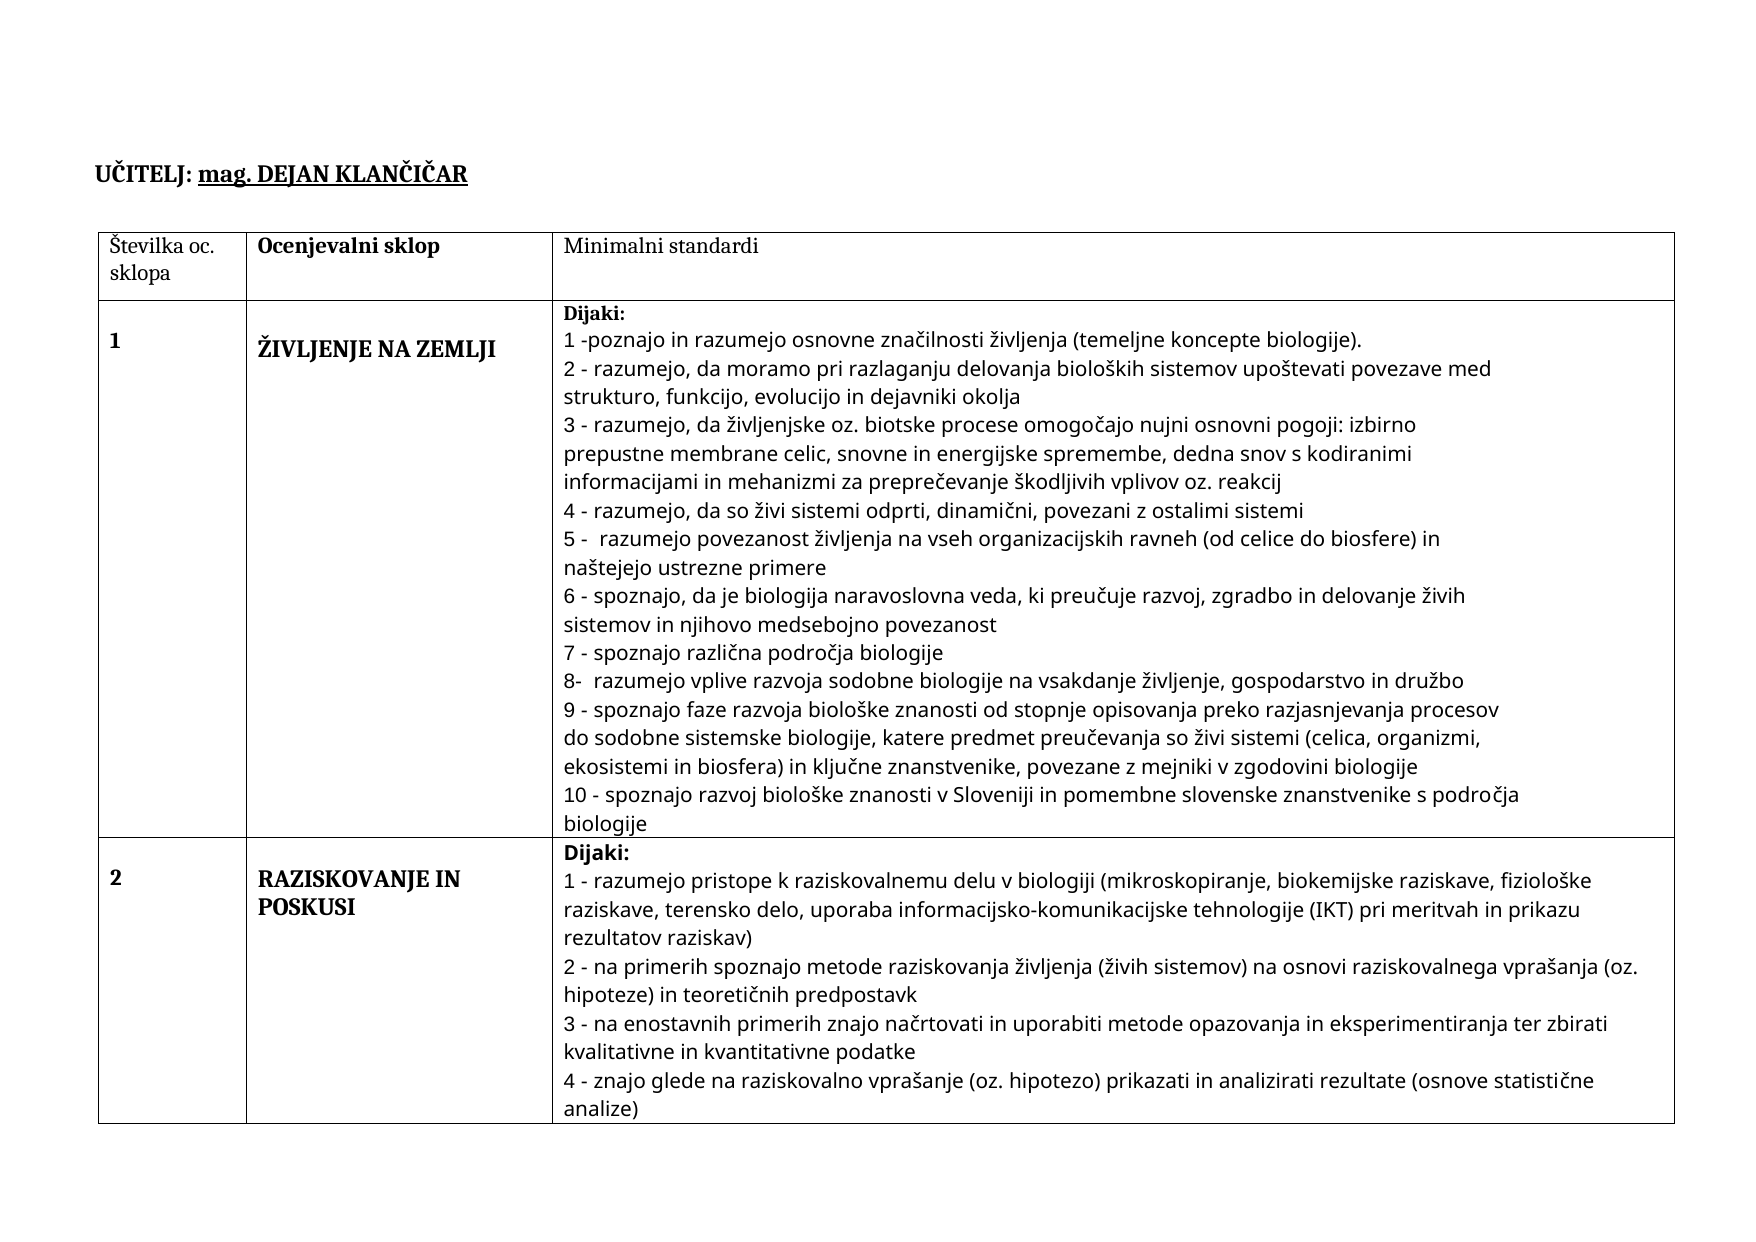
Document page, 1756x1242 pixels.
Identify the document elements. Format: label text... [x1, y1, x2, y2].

table_cell Dijaki: 1 -poznajo in razumejo osnovne značilnosti življenja (temeljne koncepte biologije). 2 - razumejo, da moramo pri razlaganju delovanja bioloških sistemov upoštevati povezave med strukturo, funkcijo, evolucijo in dejavniki okolja 3 - razumejo, da življenjske oz. biotske procese omogočajo nujni osnovni pogoji: izbirno prepustne membrane celic, snovne in energijske spremembe, dedna snov s kodiranimi informacijami in mehanizmi za preprečevanje škodljivih vplivov oz. reakcij 4 - razumejo, da so živi sistemi odprti, dinamični, povezani z ostalimi sistemi 5 - razumejo povezanost življenja na vseh organizacijskih ravneh (od celice do biosfere) in naštejejo ustrezne primere 6 - spoznajo, da je biologija naravoslovna veda, ki preučuje razvoj, zgradbo in delovanje živih sistemov in njihovo medsebojno povezanost 7 - spoznajo različna področja biologije 8- razumejo vplive razvoja sodobne biologije na vsakdanje življenje, gospodarstvo in družbo 9 - spoznajo faze razvoja biološke znanosti od stopnje opisovanja preko razjasnjevanja procesov do sodobne sistemske biologije, katere predmet preučevanja so živi sistemi (celica, organizmi, ekosistemi in biosfera) in ključne znanstvenike, povezane z mejniki v zgodovini biologije 10 - spoznajo razvoj biološke znanosti v Sloveniji in pomembne slovenske znanstvenike s področja biologije [553, 301, 1674, 837]
table_cell ŽIVLJENJE NA ZEMLJI [247, 301, 552, 837]
table_header Številka oc. sklopa [99, 233, 246, 300]
table_cell 2 [99, 838, 246, 1123]
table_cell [553, 838, 1674, 1123]
table_header Minimalni standardi [553, 233, 1674, 300]
text UČITELJ: mag. DEJAN KLANČIČAR [94, 160, 1674, 189]
table_header Ocenjevalni sklop [247, 233, 552, 300]
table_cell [247, 838, 552, 1123]
table_cell 1 [99, 301, 246, 837]
